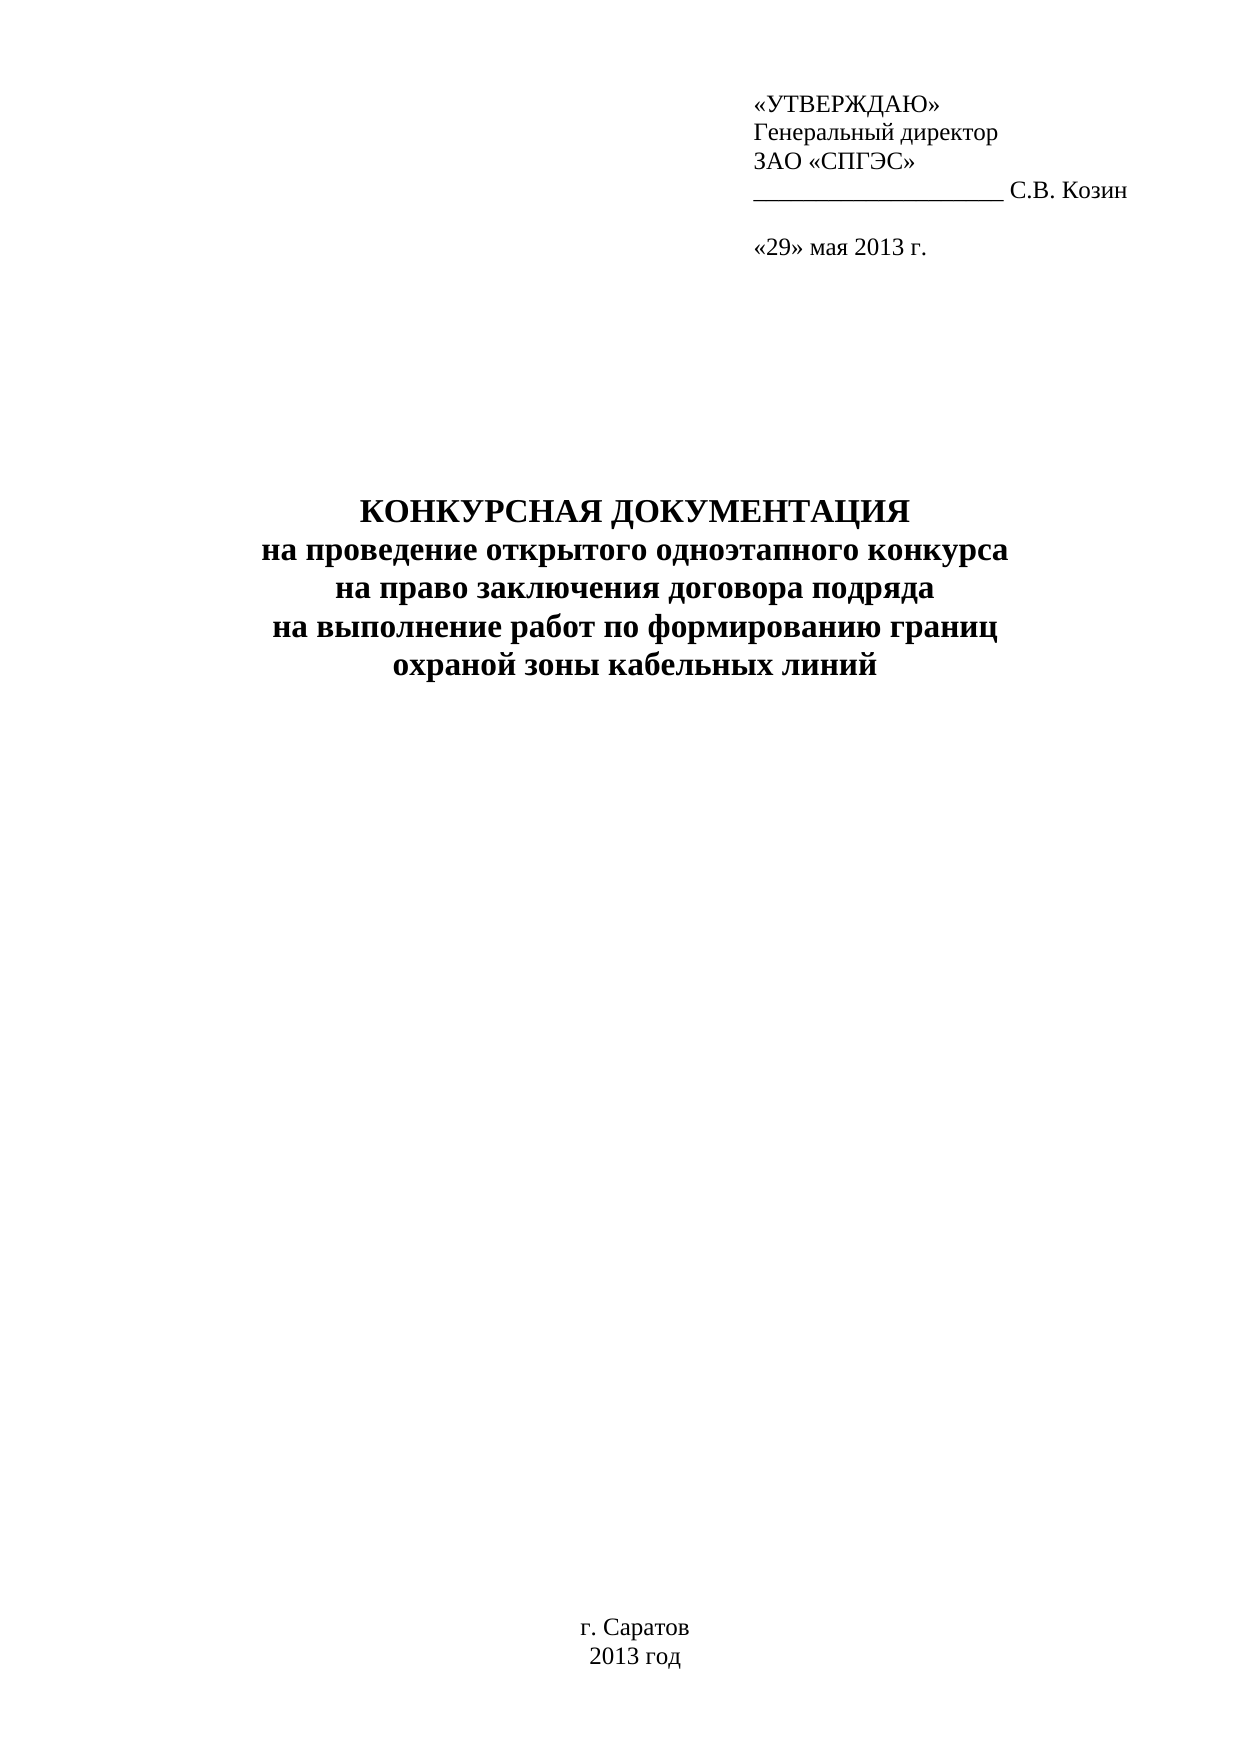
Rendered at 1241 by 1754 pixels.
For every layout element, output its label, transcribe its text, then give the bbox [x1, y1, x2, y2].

text Генеральный директор [722, 117, 1152, 146]
text КОНКУРСНАЯ ДОКУМЕНТАЦИЯ [118, 491, 1152, 529]
text охраной зоны кабельных линий [118, 644, 1152, 683]
text на право заключения договора подряда [118, 568, 1152, 606]
text на выполнение работ по формированию границ [118, 606, 1152, 644]
text «УТВЕРЖДАЮ» [722, 89, 1152, 117]
text г. Саратов [118, 1612, 1152, 1641]
text ____________________ С.В. Козин [722, 175, 1152, 204]
text ЗАО «СПГЭС» [722, 146, 1152, 175]
text на проведение открытого одноэтапного конкурса [118, 529, 1152, 568]
text «29» мая 2013 г. [722, 232, 1152, 261]
text 2013 год [118, 1641, 1152, 1670]
